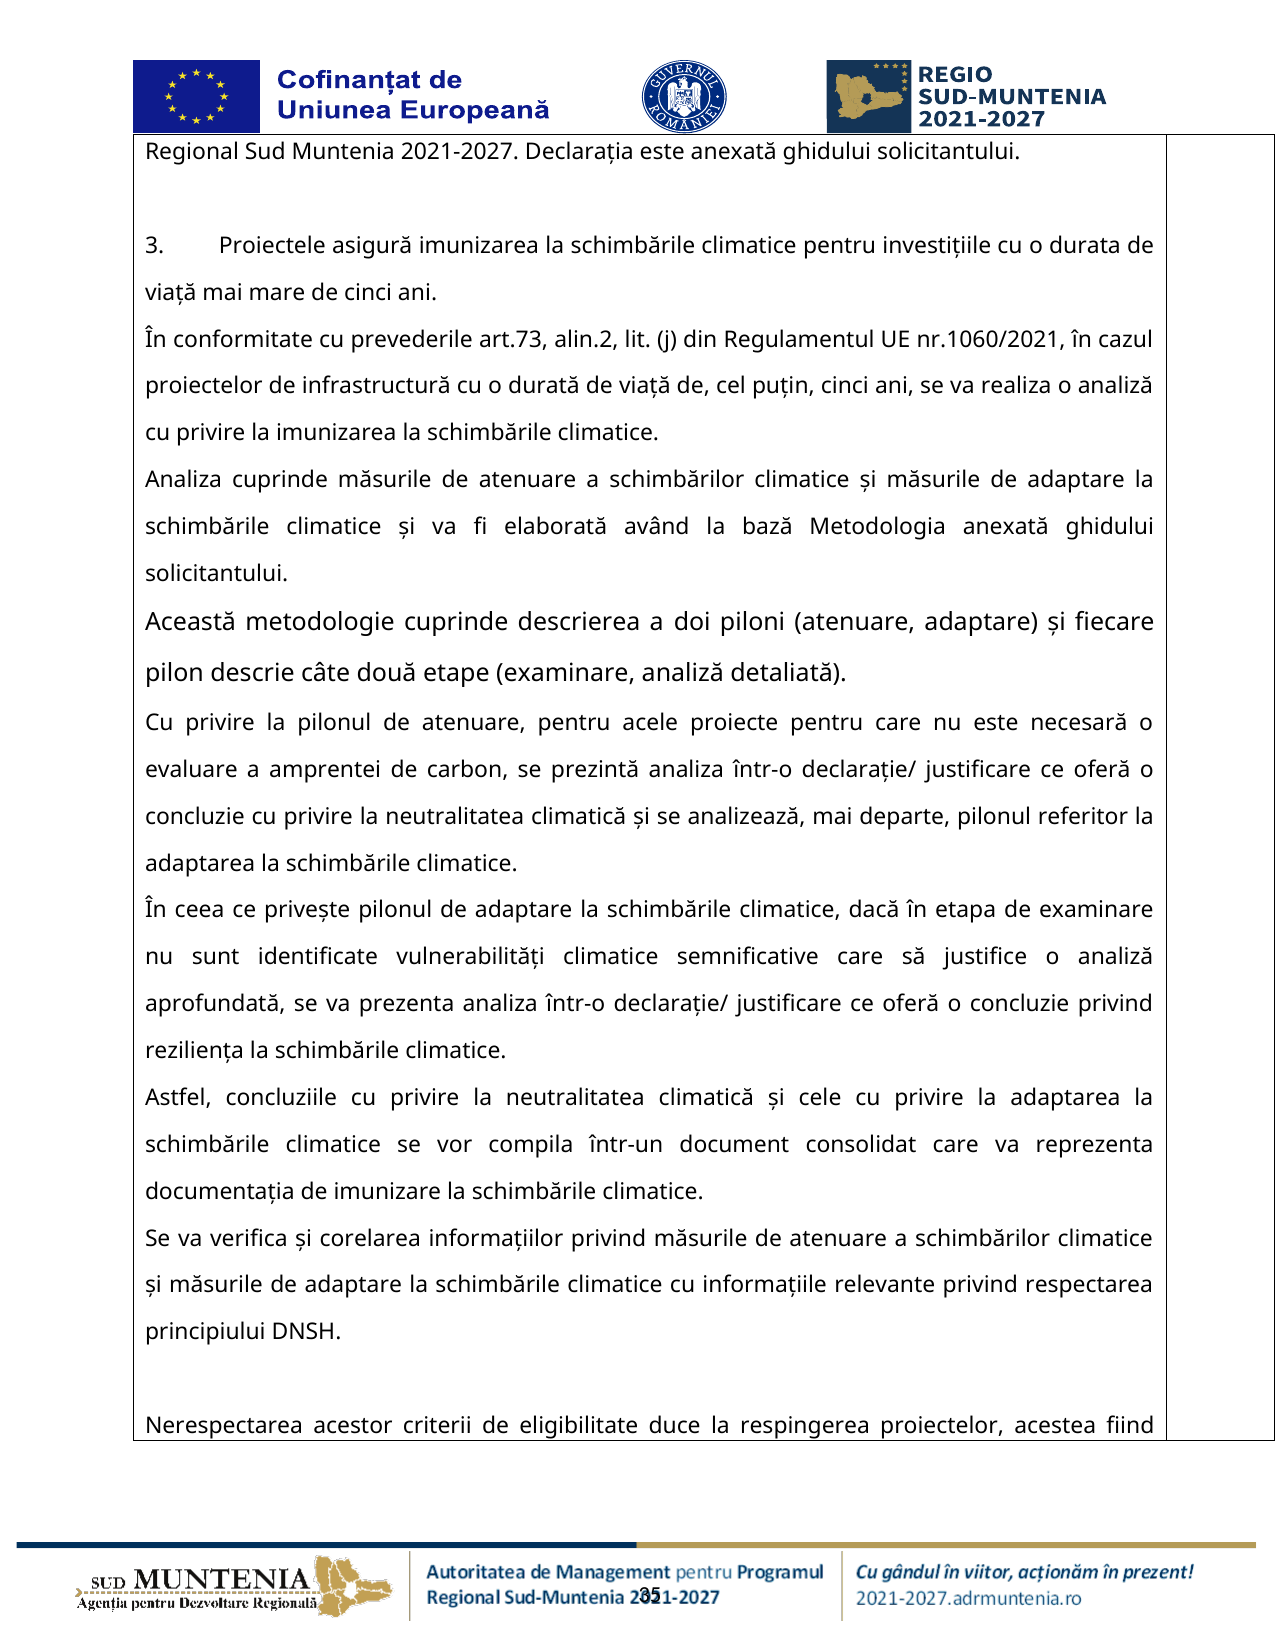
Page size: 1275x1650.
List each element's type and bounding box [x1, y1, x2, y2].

picture [16, 1542, 1257, 1622]
table_header [134, 135, 1166, 1440]
table_header [1167, 135, 1274, 1440]
